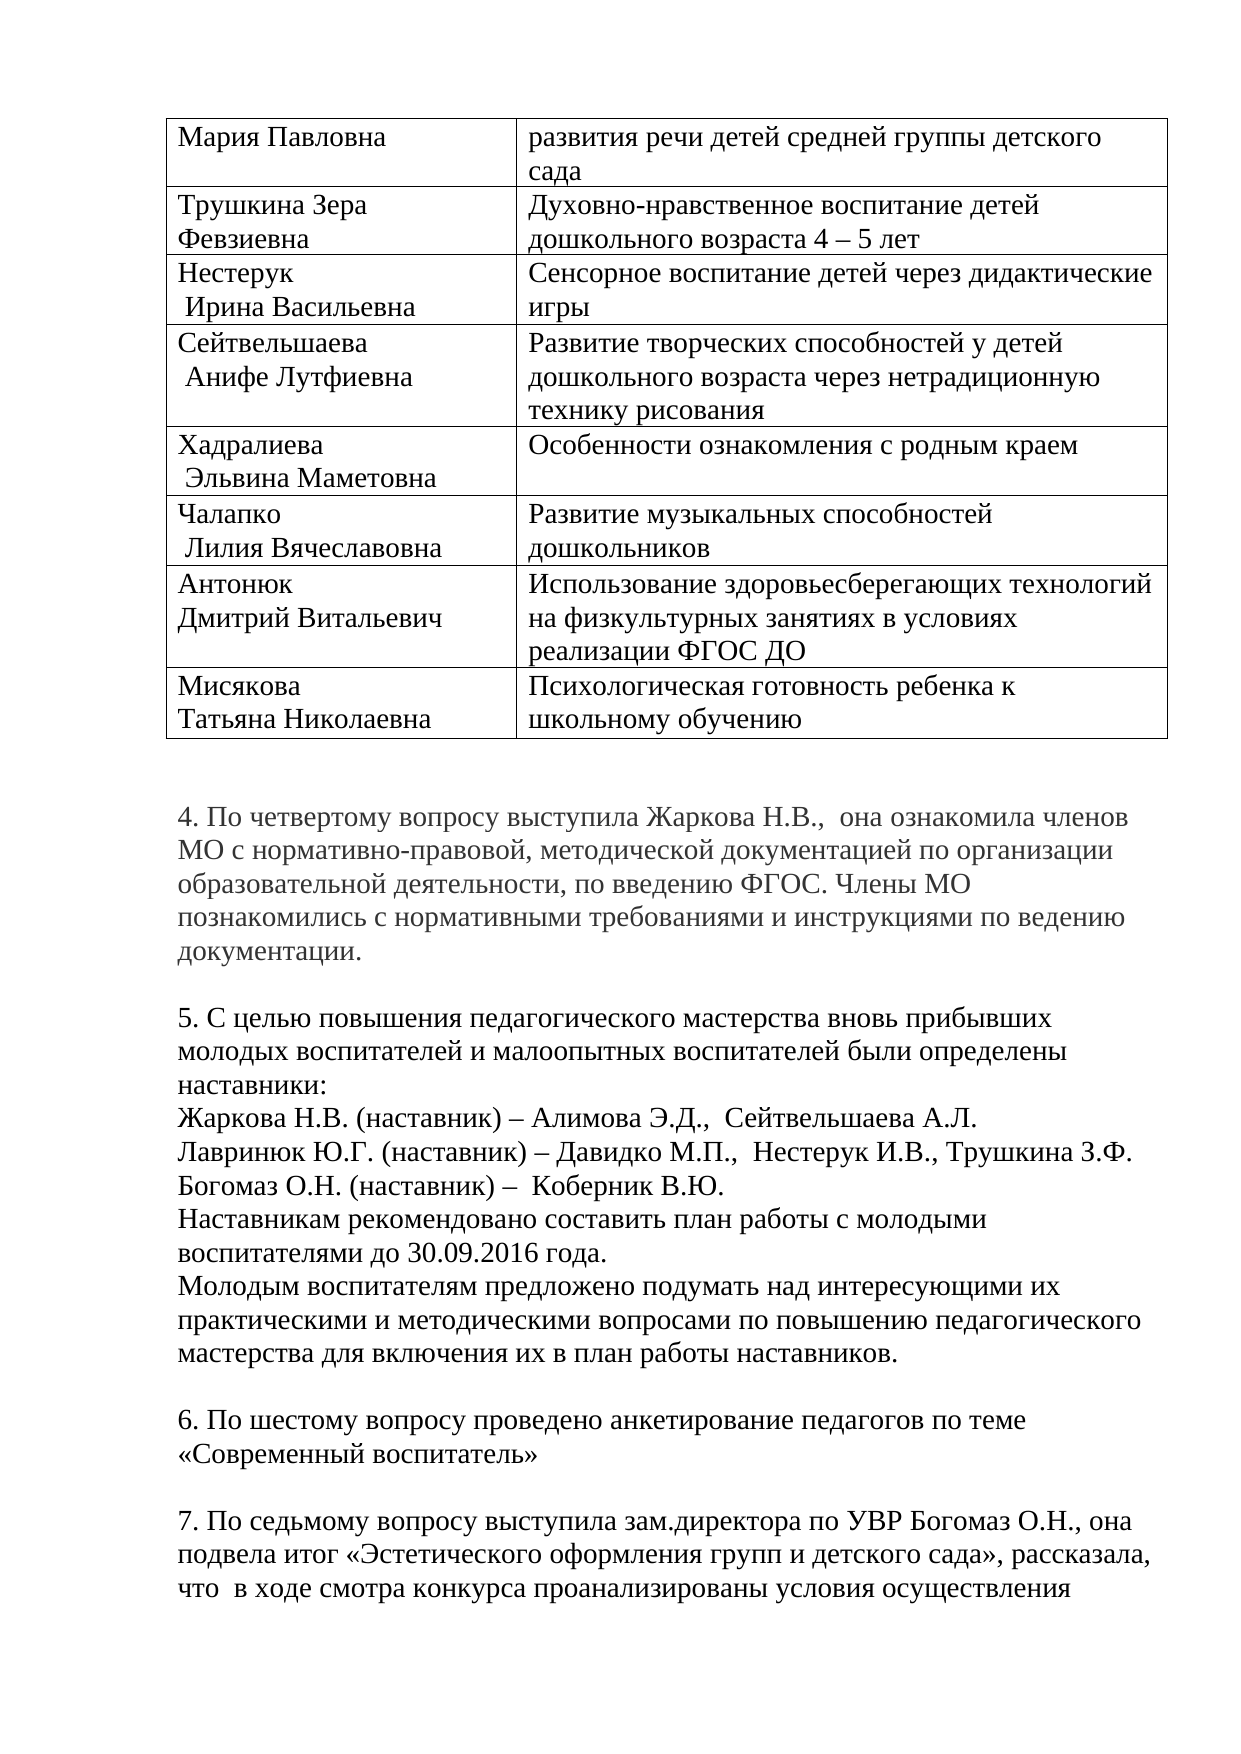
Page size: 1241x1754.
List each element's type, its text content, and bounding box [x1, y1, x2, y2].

text 5. С целью повышения педагогического мастерства вновь прибывших молодых воспитателей и малоопытных воспитателей были определены наставники: [177, 1000, 1152, 1101]
table_cell Духовно-нравственное воспитание детей дошкольного возраста 4 – 5 лет [517, 187, 1167, 254]
table_cell Сейтвельшаева Анифе Лутфиевна [167, 325, 516, 426]
text 4. По четвертому вопросу выступила Жаркова Н.В., она ознакомила членов МО с нормативно-правовой, методической документацией по организации образовательной деятельности, по введению ФГОС. Члены МО познакомились с нормативными требованиями и инструкциями по ведению документации. [362, 799, 1152, 966]
table_cell Антонюк Дмитрий Витальевич [167, 566, 516, 667]
text Жаркова Н.В. (наставник) – Алимова Э.Д., Сейтвельшаева А.Л. [177, 1101, 1152, 1134]
table_cell Развитие творческих способностей у детей дошкольного возраста через нетрадиционную технику рисования [517, 325, 1167, 426]
table_cell Сенсорное воспитание детей через дидактические игры [517, 255, 1167, 324]
table_cell Психологическая готовность ребенка к школьному обучению [517, 668, 1167, 738]
text Наставникам рекомендовано составить план работы с молодыми воспитателями до 30.09.2016 года. [177, 1201, 1152, 1268]
text Богомаз О.Н. (наставник) – Коберник В.Ю. [177, 1168, 1152, 1201]
table_cell Чалапко Лилия Вячеславовна [167, 496, 516, 565]
table_cell Мисякова Татьяна Николаевна [167, 668, 516, 738]
text 6. По шестому вопросу проведено анкетирование педагогов по теме «Современный воспитатель» [177, 1402, 1152, 1469]
text Молодым воспитателям предложено подумать над интересующими их практическими и методическими вопросами по повышению педагогического мастерства для включения их в план работы наставников. [177, 1268, 1152, 1369]
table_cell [517, 119, 1167, 186]
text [177, 1503, 1152, 1604]
table_cell Развитие музыкальных способностей дошкольников [517, 496, 1167, 565]
table_cell Использование здоровьесберегающих технологий на физкультурных занятиях в условиях реализации ФГОС ДО [517, 566, 1167, 667]
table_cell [167, 119, 516, 186]
table_cell Нестерук Ирина Васильевна [167, 255, 516, 324]
table_cell Особенности ознакомления с родным краем [517, 427, 1167, 495]
table_cell Хадралиева Эльвина Маметовна [167, 427, 516, 495]
text Лавринюк Ю.Г. (наставник) – Давидко М.П., Нестерук И.В., Трушкина З.Ф. [177, 1134, 1152, 1168]
table_cell Трушкина Зера Февзиевна [167, 187, 516, 254]
